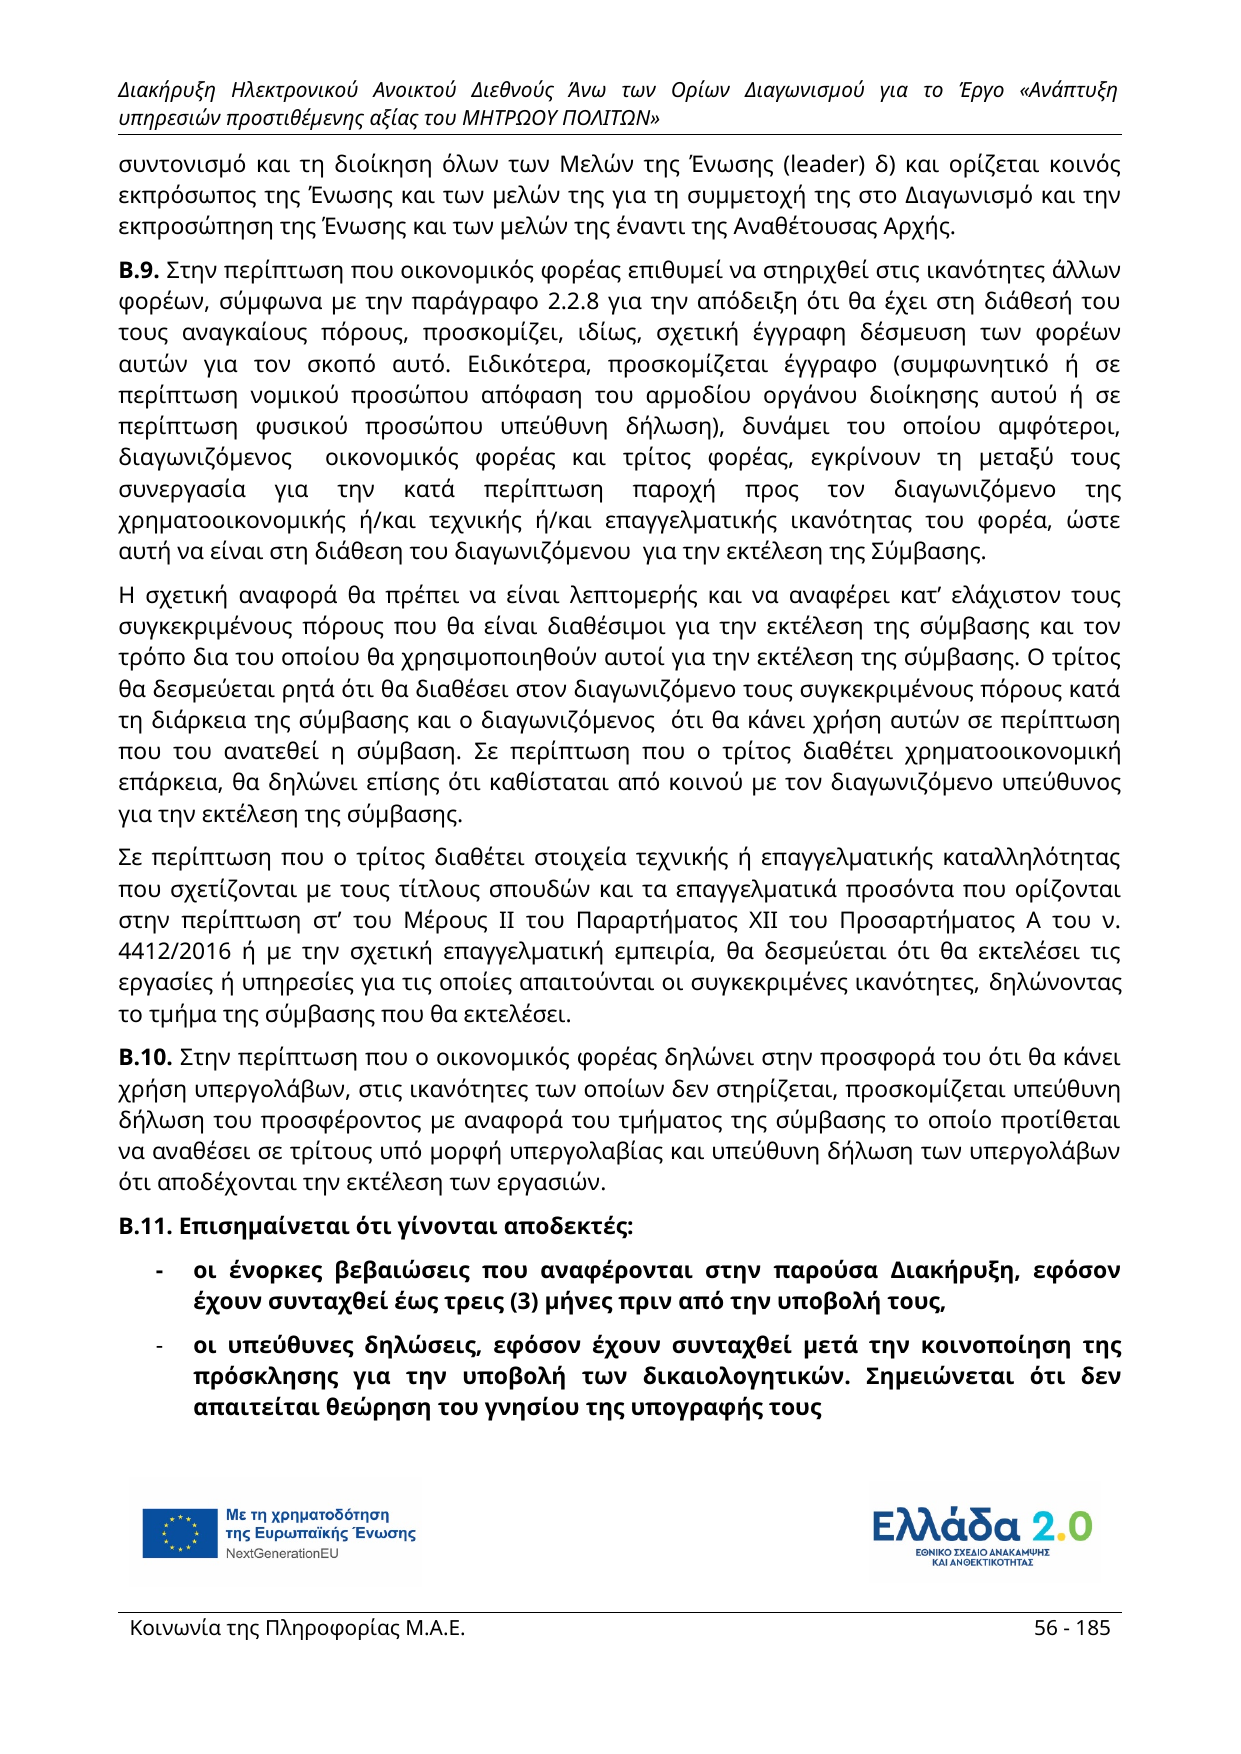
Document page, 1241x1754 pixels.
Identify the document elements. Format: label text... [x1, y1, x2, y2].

text Β.9. Στην περίπτωση που οικονομικός φορέας επιθυμεί να στηριχθεί στις ικανότητες άλλων φορέων, σύμφωνα με την παράγραφο 2.2.8 για την απόδειξη ότι θα έχει στη διάθεσή του τους αναγκαίους πόρους, προσκομίζει, ιδίως, σχετική έγγραφη δέσμευση των φορέων αυτών για τον σκοπό αυτό. Ειδικότερα, προσκομίζεται έγγραφο (συμφωνητικό ή σε περίπτωση νομικού προσώπου απόφαση του αρμοδίου οργάνου διοίκησης αυτού ή σε περίπτωση φυσικού προσώπου υπεύθυνη δήλωση), δυνάμει του οποίου αμφότεροι, διαγωνιζόμενος οικονομικός φορέας και τρίτος φορέας, εγκρίνουν τη μεταξύ τους συνεργασία για την κατά περίπτωση παροχή προς τον διαγωνιζόμενο της χρηματοοικονομικής ή/και τεχνικής ή/και επαγγελματικής ικανότητας του φορέα, ώστε αυτή να είναι στη διάθεση του διαγωνιζόμενου για την εκτέλεση της Σύμβασης. [118, 254, 1122, 566]
picture [129, 1477, 422, 1587]
text Β.11. Επισημαίνεται ότι γίνονται αποδεκτές: [118, 1210, 1122, 1241]
list οι ένορκες βεβαιώσεις που αναφέρονται στην παρούσα Διακήρυξη, εφόσον έχουν συνταχθεί έως τρεις (3) μήνες πριν από την υποβολή τους, [156, 1254, 1122, 1316]
text Σε περίπτωση που ο τρίτος διαθέτει στοιχεία τεχνικής ή επαγγελματικής καταλληλότητας που σχετίζονται με τους τίτλους σπουδών και τα επαγγελματικά προσόντα που ορίζονται στην περίπτωση στ’ του Μέρους ΙΙ του Παραρτήματος ΧΙΙ του Προσαρτήματος Α του ν. 4412/2016 ή με την σχετική επαγγελματική εμπειρία, θα δεσμεύεται ότι θα εκτελέσει τις εργασίες ή υπηρεσίες για τις οποίες απαιτούνται οι συγκεκριμένες ικανότητες, δηλώνοντας το τμήμα της σύμβασης που θα εκτελέσει. [118, 841, 1122, 1029]
list οι υπεύθυνες δηλώσεις, εφόσον έχουν συνταχθεί μετά την κοινοποίηση της πρόσκλησης για την υποβολή των δικαιολογητικών. Σημειώνεται ότι δεν απαιτείται θεώρηση του γνησίου της υπογραφής τους [156, 1329, 1122, 1422]
picture [869, 1481, 1101, 1583]
text Η σχετική αναφορά θα πρέπει να είναι λεπτομερής και να αναφέρει κατ’ ελάχιστον τους συγκεκριμένους πόρους που θα είναι διαθέσιμοι για την εκτέλεση της σύμβασης και τον τρόπο δια του οποίου θα χρησιμοποιηθούν αυτοί για την εκτέλεση της σύμβασης. Ο τρίτος θα δεσμεύεται ρητά ότι θα διαθέσει στον διαγωνιζόμενο τους συγκεκριμένους πόρους κατά τη διάρκεια της σύμβασης και ο διαγωνιζόμενος ότι θα κάνει χρήση αυτών σε περίπτωση που του ανατεθεί η σύμβαση. Σε περίπτωση που ο τρίτος διαθέτει χρηματοοικονομική επάρκεια, θα δηλώνει επίσης ότι καθίσταται από κοινού με τον διαγωνιζόμενο υπεύθυνος για την εκτέλεση της σύμβασης. [118, 579, 1122, 829]
text Β.10. Στην περίπτωση που ο οικονομικός φορέας δηλώνει στην προσφορά του ότι θα κάνει χρήση υπεργολάβων, στις ικανότητες των οποίων δεν στηρίζεται, προσκομίζεται υπεύθυνη δήλωση του προσφέροντος με αναφορά του τμήματος της σύμβασης το οποίο προτίθεται να αναθέσει σε τρίτους υπό μορφή υπεργολαβίας και υπεύθυνη δήλωση των υπεργολάβων ότι αποδέχονται την εκτέλεση των εργασιών. [118, 1041, 1122, 1197]
